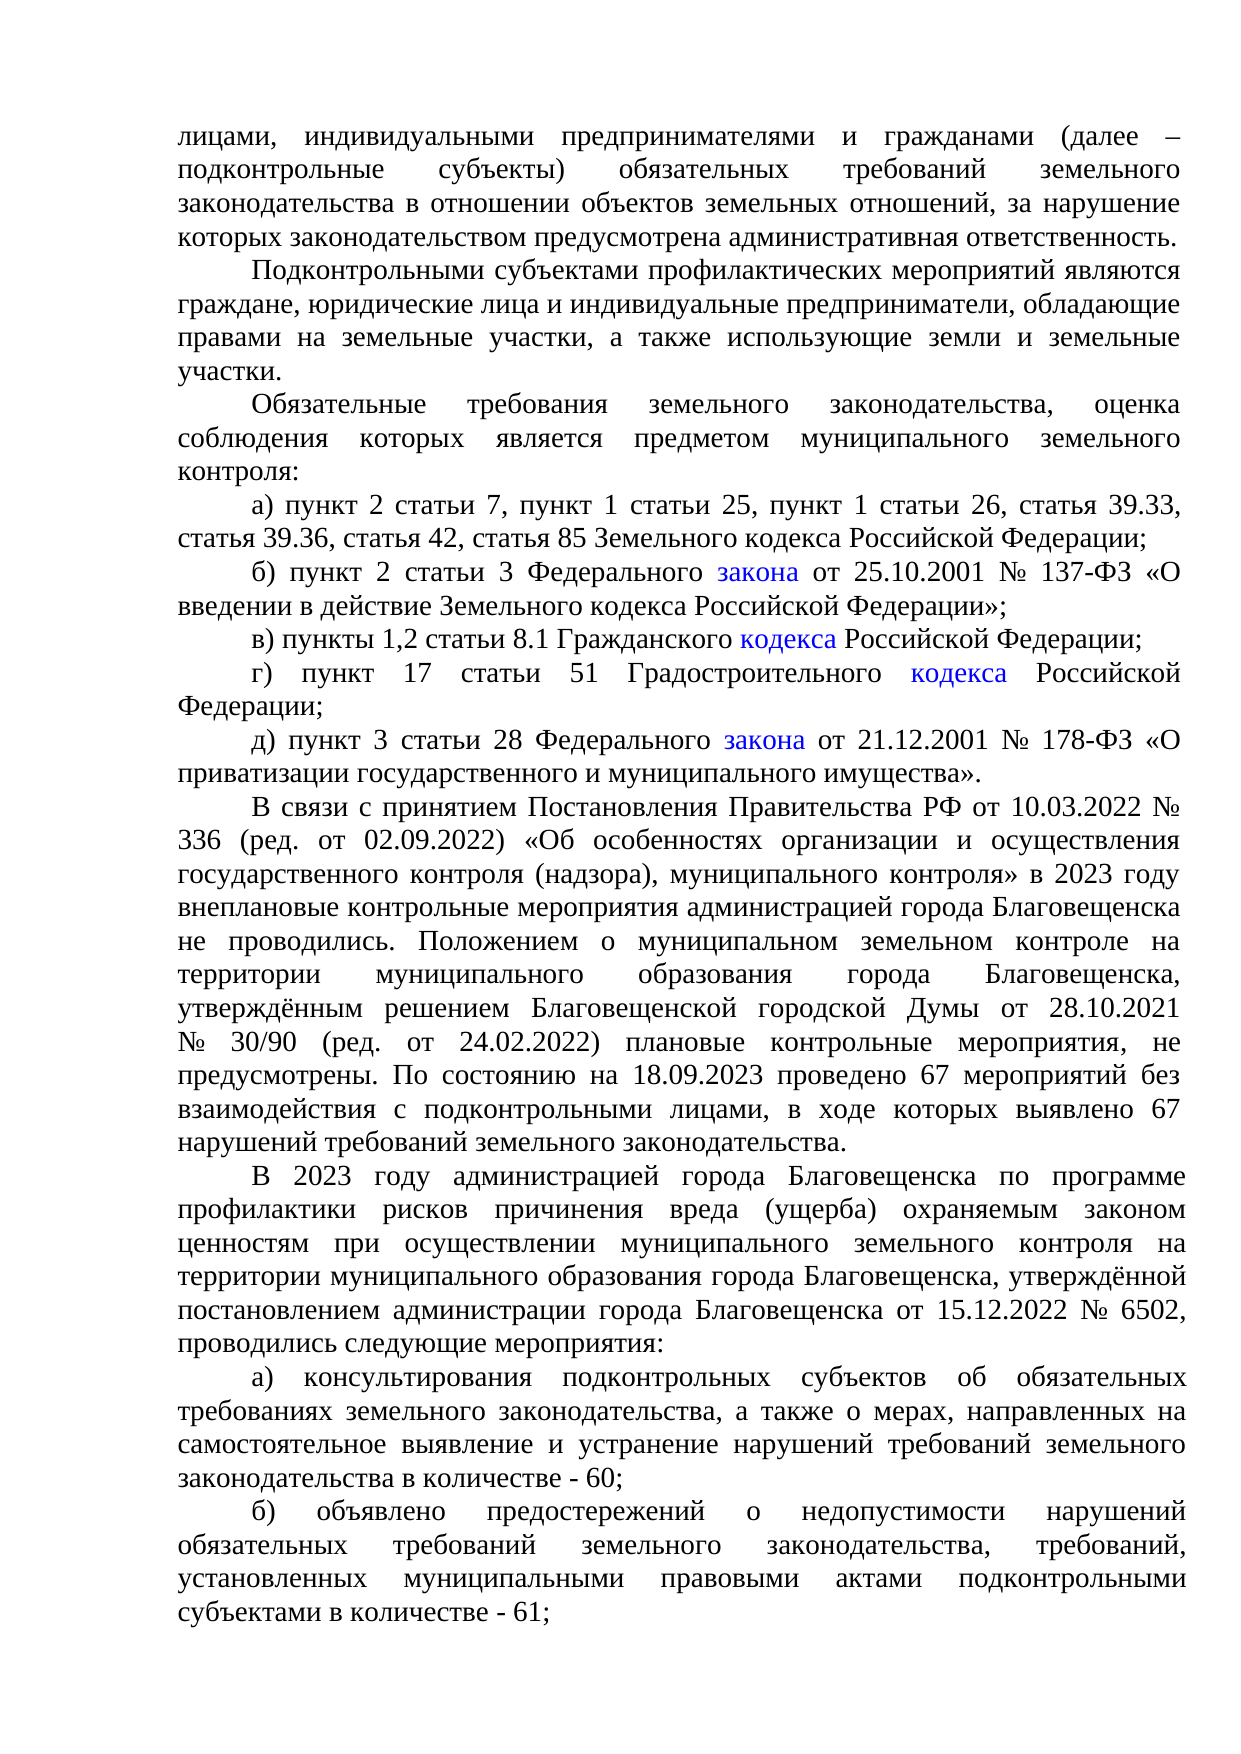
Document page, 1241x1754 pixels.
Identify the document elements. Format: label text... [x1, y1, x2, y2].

text Подконтрольными субъектами профилактических мероприятий являются граждане, юридические лица и индивидуальные предприниматели, обладающие правами на земельные участки, а также использующие земли и земельные участки. [177, 252, 1181, 386]
text а) пункт 2 статьи 7, пункт 1 статьи 25, пункт 1 статьи 26, статья 39.33, статья 39.36, статья 42, статья 85 Земельного кодекса Российской Федерации; [177, 487, 1181, 554]
text в) пункты 1,2 статьи 8.1 Гражданского кодекса Российской Федерации; [177, 621, 1181, 655]
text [177, 118, 1181, 252]
text В 2023 году администрацией города Благовещенска по программе профилактики рисков причинения вреда (ущерба) охраняемым законом ценностям при осуществлении муниципального земельного контроля на территории муниципального образования города Благовещенска, утверждённой постановлением администрации города Благовещенска от 15.12.2022 № 6502, проводились следующие мероприятия: [177, 1158, 1187, 1359]
text а) консультирования подконтрольных субъектов об обязательных требованиях земельного законодательства, а также о мерах, направленных на самостоятельное выявление и устранение нарушений требований земельного законодательства в количестве - 60; [177, 1359, 1187, 1493]
text г) пункт 17 статьи 51 Градостроительного кодекса Российской Федерации; [177, 655, 1181, 722]
text Обязательные требования земельного законодательства, оценка соблюдения которых является предметом муниципального земельного контроля: [177, 386, 1181, 487]
text В связи с принятием Постановления Правительства РФ от 10.03.2022 № 336 (ред. от 02.09.2022) «Об особенностях организации и осуществления государственного контроля (надзора), муниципального контроля» в 2023 году внеплановые контрольные мероприятия администрацией города Благовещенска не проводились. Положением о муниципальном земельном контроле на территории муниципального образования города Благовещенска, утверждённым решением Благовещенской городской Думы от 28.10.2021 № 30/90 (ред. от 24.02.2022) плановые контрольные мероприятия, не предусмотрены. По состоянию на 18.09.2023 проведено 67 мероприятий без взаимодействия с подконтрольными лицами, в ходе которых выявлено 67 нарушений требований земельного законодательства. [177, 789, 1181, 1158]
text б) объявлено предостережений о недопустимости нарушений обязательных требований земельного законодательства, требований, установленных муниципальными правовыми актами подконтрольными субъектами в количестве - 61; [177, 1493, 1187, 1627]
text б) пункт 2 статьи 3 Федерального закона от 25.10.2001 № 137-ФЗ «О введении в действие Земельного кодекса Российской Федерации»; [177, 554, 1181, 621]
text д) пункт 3 статьи 28 Федерального закона от 21.12.2001 № 178-ФЗ «О приватизации государственного и муниципального имущества». [177, 722, 1181, 789]
